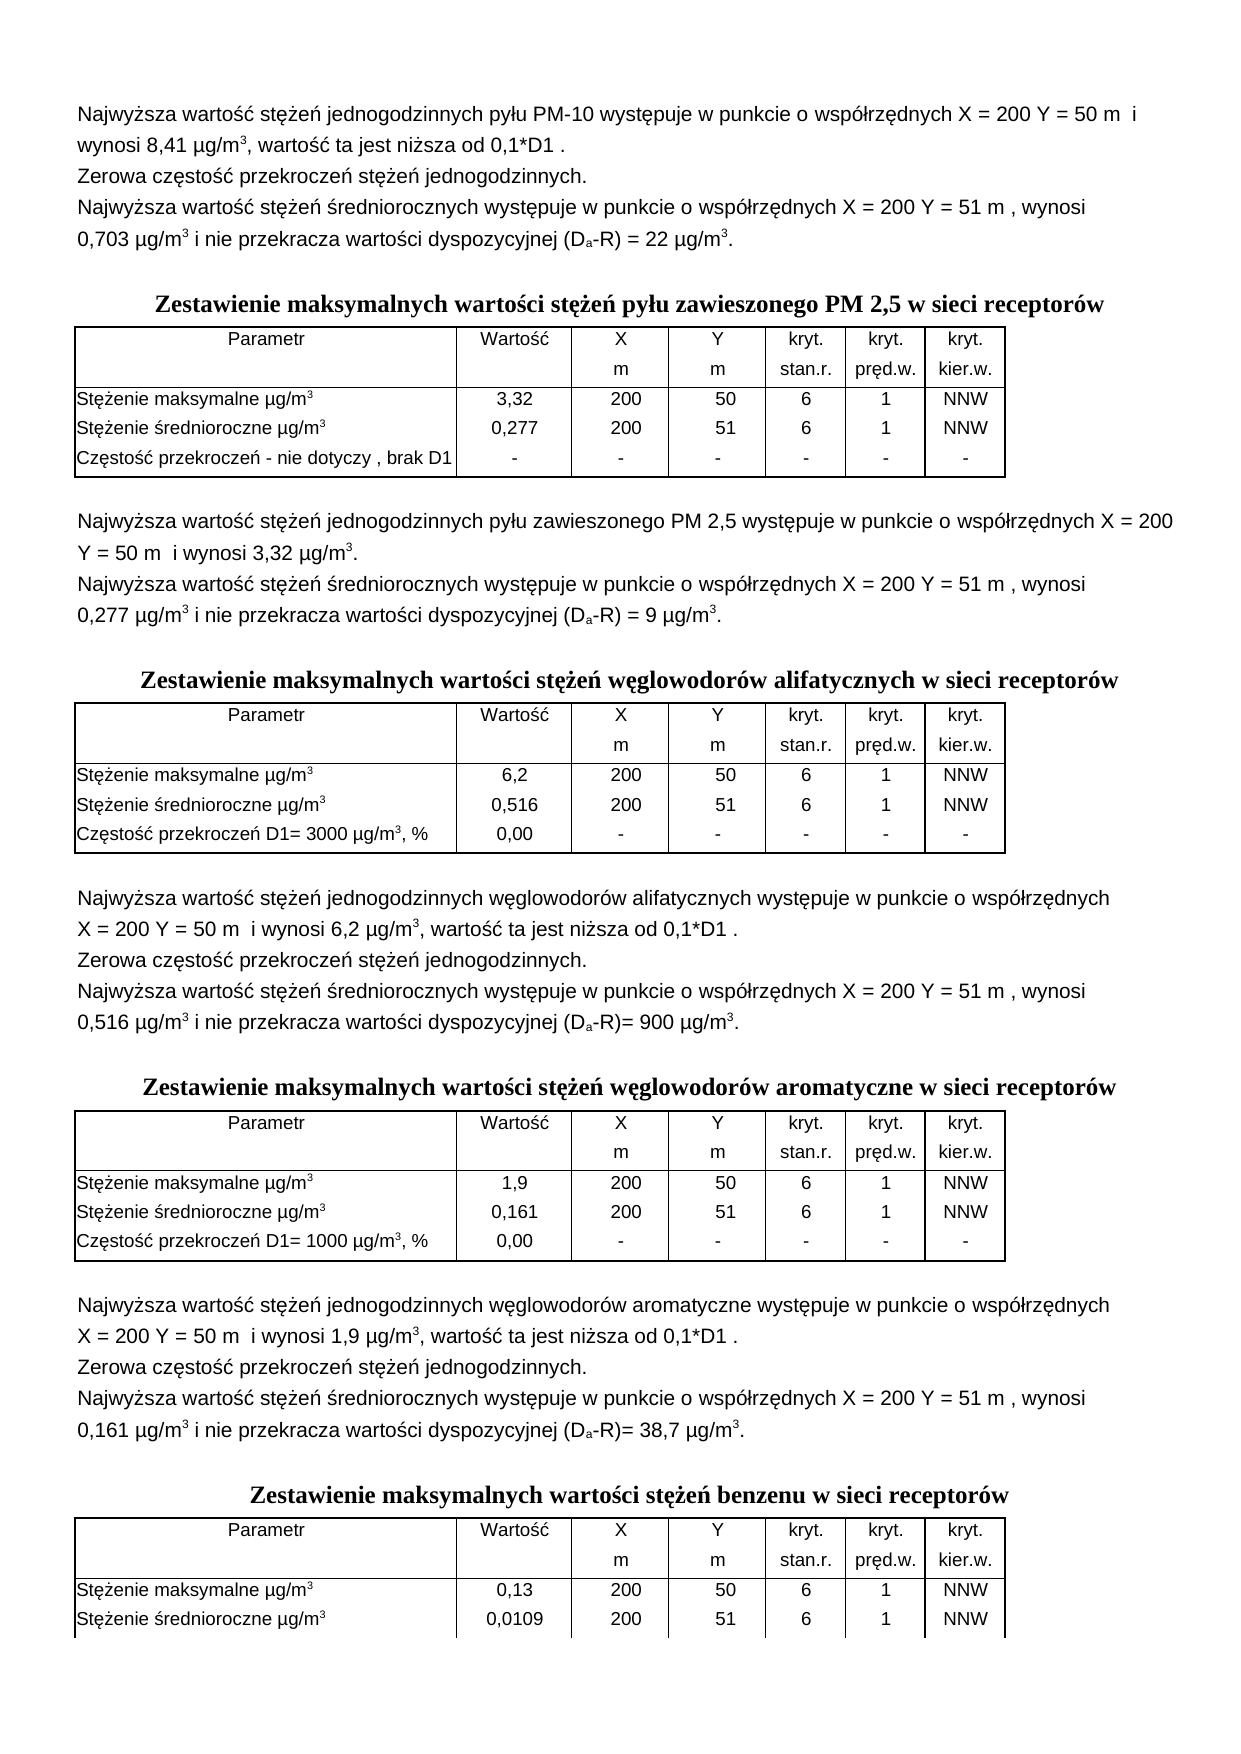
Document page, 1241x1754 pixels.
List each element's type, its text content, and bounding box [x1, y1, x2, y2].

table_cell - [457, 447, 571, 476]
table_cell NNW [926, 388, 1004, 417]
table_cell [457, 358, 571, 387]
text Zerowa częstość przekroczeń stężeń jednogodzinnych. [77, 164, 1182, 188]
table_cell m [669, 1141, 765, 1170]
table_cell Stężenie maksymalne µg/m3 [76, 764, 456, 793]
table_header Wartość [457, 704, 571, 734]
table_cell - [926, 447, 1004, 476]
text Zerowa częstość przekroczeń stężeń jednogodzinnych. [77, 1355, 1182, 1379]
table_cell 0,277 [457, 417, 571, 447]
table_cell - [766, 823, 845, 852]
table_header X [572, 1519, 668, 1548]
table_cell - [572, 447, 668, 476]
table_cell Stężenie średnioroczne µg/m3 [76, 1201, 456, 1230]
table_cell 6 [766, 388, 845, 417]
table_cell - [846, 823, 924, 852]
table_cell 1 [846, 417, 924, 447]
table_cell 1 [846, 764, 924, 793]
table_cell 0,0109 [457, 1608, 571, 1638]
table_cell - [669, 1230, 765, 1259]
table_cell 200 [572, 1579, 668, 1608]
table_cell Stężenie maksymalne µg/m3 [76, 1171, 456, 1201]
table_cell 6 [766, 417, 845, 447]
table_header kryt. [846, 328, 924, 357]
table_cell 200 [572, 417, 668, 447]
table_header kryt. [846, 1112, 924, 1141]
table_header Y [669, 328, 765, 357]
text Najwyższa wartość stężeń średniorocznych występuje w punkcie o współrzędnych X = 200 Y = 51 m , wynosi 0,516 µg/m3 i nie przekracza wartości dyspozycyjnej (Da-R)= 900 µg/m3. [77, 979, 1182, 1034]
table_cell m [572, 1549, 668, 1578]
table_header X [572, 328, 668, 357]
table_cell 0,00 [457, 1230, 571, 1259]
table_header kryt. [766, 704, 845, 734]
text Zestawienie maksymalnych wartości stężeń węglowodorów alifatycznych w sieci receptorów [77, 665, 1182, 694]
table_cell NNW [926, 1171, 1004, 1201]
text Najwyższa wartość stężeń średniorocznych występuje w punkcie o współrzędnych X = 200 Y = 51 m , wynosi 0,161 µg/m3 i nie przekracza wartości dyspozycyjnej (Da-R)= 38,7 µg/m3. [77, 1386, 1182, 1441]
table_header Y [669, 1519, 765, 1548]
table_cell 0,13 [457, 1579, 571, 1608]
table_header kryt. [926, 1112, 1004, 1141]
table_cell 6 [766, 1608, 845, 1638]
table_cell - [572, 1230, 668, 1259]
table_cell - [766, 1230, 845, 1259]
table_cell NNW [926, 794, 1004, 823]
table_cell Stężenie średnioroczne µg/m3 [76, 1608, 456, 1638]
table_cell kier.w. [926, 358, 1004, 387]
table_cell 1 [846, 1579, 924, 1608]
text Zestawienie maksymalnych wartości stężeń węglowodorów aromatyczne w sieci receptorów [77, 1072, 1182, 1101]
table_cell 1 [846, 794, 924, 823]
table_cell 6 [766, 764, 845, 793]
table_header Parametr [76, 1519, 456, 1548]
table_cell pręd.w. [846, 1141, 924, 1170]
table_cell 200 [572, 388, 668, 417]
table_header Wartość [457, 328, 571, 357]
table_cell [76, 1549, 456, 1578]
table_cell 1 [846, 1171, 924, 1201]
table_cell 51 [669, 1608, 765, 1638]
table_cell 50 [669, 1579, 765, 1608]
table_cell m [572, 1141, 668, 1170]
table_cell 200 [572, 794, 668, 823]
table_cell 51 [669, 417, 765, 447]
table_cell - [846, 447, 924, 476]
table_cell stan.r. [766, 734, 845, 763]
table_cell 0,161 [457, 1201, 571, 1230]
table_header Wartość [457, 1112, 571, 1141]
table_header X [572, 1112, 668, 1141]
table_cell - [926, 823, 1004, 852]
table_cell 6 [766, 794, 845, 823]
table_header kryt. [846, 704, 924, 734]
text Zestawienie maksymalnych wartości stężeń benzenu w sieci receptorów [77, 1480, 1182, 1508]
table_cell 6 [766, 1201, 845, 1230]
table_cell Stężenie maksymalne µg/m3 [76, 388, 456, 417]
table_cell 50 [669, 388, 765, 417]
table_header X [572, 704, 668, 734]
table_header Wartość [457, 1519, 571, 1548]
table_cell - [766, 447, 845, 476]
table_cell Stężenie średnioroczne µg/m3 [76, 794, 456, 823]
table_cell kier.w. [926, 1141, 1004, 1170]
table_header Y [669, 1112, 765, 1141]
table_cell 0,00 [457, 823, 571, 852]
table_cell 200 [572, 1201, 668, 1230]
table_cell 1,9 [457, 1171, 571, 1201]
table_cell [457, 1141, 571, 1170]
table_cell Stężenie maksymalne µg/m3 [76, 1579, 456, 1608]
table_cell stan.r. [766, 358, 845, 387]
text Zerowa częstość przekroczeń stężeń jednogodzinnych. [77, 948, 1182, 972]
text Najwyższa wartość stężeń jednogodzinnych pyłu PM-10 występuje w punkcie o współrzędnych X = 200 Y = 50 m i wynosi 8,41 µg/m3, wartość ta jest niższa od 0,1*D1 . [77, 102, 1182, 157]
table_cell - [926, 1230, 1004, 1259]
table_cell stan.r. [766, 1141, 845, 1170]
table_cell 200 [572, 1171, 668, 1201]
table_cell 200 [572, 764, 668, 793]
table_cell 6 [766, 1579, 845, 1608]
table_header kryt. [846, 1519, 924, 1548]
table_cell NNW [926, 764, 1004, 793]
table_cell pręd.w. [846, 1549, 924, 1578]
table_cell 6,2 [457, 764, 571, 793]
table_header Parametr [76, 704, 456, 734]
table_cell 6 [766, 1171, 845, 1201]
table_cell m [572, 734, 668, 763]
table_cell kier.w. [926, 1549, 1004, 1578]
table_cell - [669, 447, 765, 476]
table_cell [76, 734, 456, 763]
text Najwyższa wartość stężeń średniorocznych występuje w punkcie o współrzędnych X = 200 Y = 51 m , wynosi 0,277 µg/m3 i nie przekracza wartości dyspozycyjnej (Da-R) = 9 µg/m3. [77, 571, 1182, 627]
table_cell 1 [846, 388, 924, 417]
table_cell 200 [572, 1608, 668, 1638]
table_cell Stężenie średnioroczne µg/m3 [76, 417, 456, 447]
table_header Y [669, 704, 765, 734]
table_cell kier.w. [926, 734, 1004, 763]
table_cell 1 [846, 1608, 924, 1638]
text Najwyższa wartość stężeń jednogodzinnych pyłu zawieszonego PM 2,5 występuje w punkcie o współrzędnych X = 200 Y = 50 m i wynosi 3,32 µg/m3. [77, 509, 1182, 564]
table_cell - [572, 823, 668, 852]
text Najwyższa wartość stężeń średniorocznych występuje w punkcie o współrzędnych X = 200 Y = 51 m , wynosi 0,703 µg/m3 i nie przekracza wartości dyspozycyjnej (Da-R) = 22 µg/m3. [77, 195, 1182, 250]
table_cell m [669, 734, 765, 763]
table_header Parametr [76, 1112, 456, 1141]
table_cell 51 [669, 1201, 765, 1230]
table_header Parametr [76, 328, 456, 357]
table_cell Częstość przekroczeń D1= 3000 µg/m3, % [76, 823, 456, 852]
table_cell - [669, 823, 765, 852]
table_cell [76, 1141, 456, 1170]
table_header kryt. [926, 328, 1004, 357]
table_header kryt. [766, 328, 845, 357]
table_header kryt. [926, 1519, 1004, 1548]
text Najwyższa wartość stężeń jednogodzinnych węglowodorów aromatyczne występuje w punkcie o współrzędnych X = 200 Y = 50 m i wynosi 1,9 µg/m3, wartość ta jest niższa od 0,1*D1 . [77, 1293, 1182, 1348]
text Zestawienie maksymalnych wartości stężeń pyłu zawieszonego PM 2,5 w sieci receptorów [77, 289, 1182, 317]
table_cell 0,516 [457, 794, 571, 823]
table_cell 50 [669, 764, 765, 793]
table_header kryt. [766, 1112, 845, 1141]
table_cell m [572, 358, 668, 387]
table_cell Częstość przekroczeń - nie dotyczy , brak D1 [76, 447, 456, 476]
table_cell [76, 358, 456, 387]
table_header kryt. [766, 1519, 845, 1548]
table_cell Częstość przekroczeń D1= 1000 µg/m3, % [76, 1230, 456, 1259]
table_cell 51 [669, 794, 765, 823]
table_cell pręd.w. [846, 358, 924, 387]
table_cell NNW [926, 1579, 1004, 1608]
table_cell NNW [926, 1608, 1004, 1638]
table_cell stan.r. [766, 1549, 845, 1578]
table_cell pręd.w. [846, 734, 924, 763]
table_header kryt. [926, 704, 1004, 734]
table_cell m [669, 1549, 765, 1578]
table_cell m [669, 358, 765, 387]
table_cell [457, 734, 571, 763]
table_cell - [846, 1230, 924, 1259]
table_cell NNW [926, 1201, 1004, 1230]
table_cell 50 [669, 1171, 765, 1201]
table_cell [457, 1549, 571, 1578]
table_cell 3,32 [457, 388, 571, 417]
table_cell NNW [926, 417, 1004, 447]
text Najwyższa wartość stężeń jednogodzinnych węglowodorów alifatycznych występuje w punkcie o współrzędnych X = 200 Y = 50 m i wynosi 6,2 µg/m3, wartość ta jest niższa od 0,1*D1 . [77, 885, 1182, 941]
table_cell 1 [846, 1201, 924, 1230]
